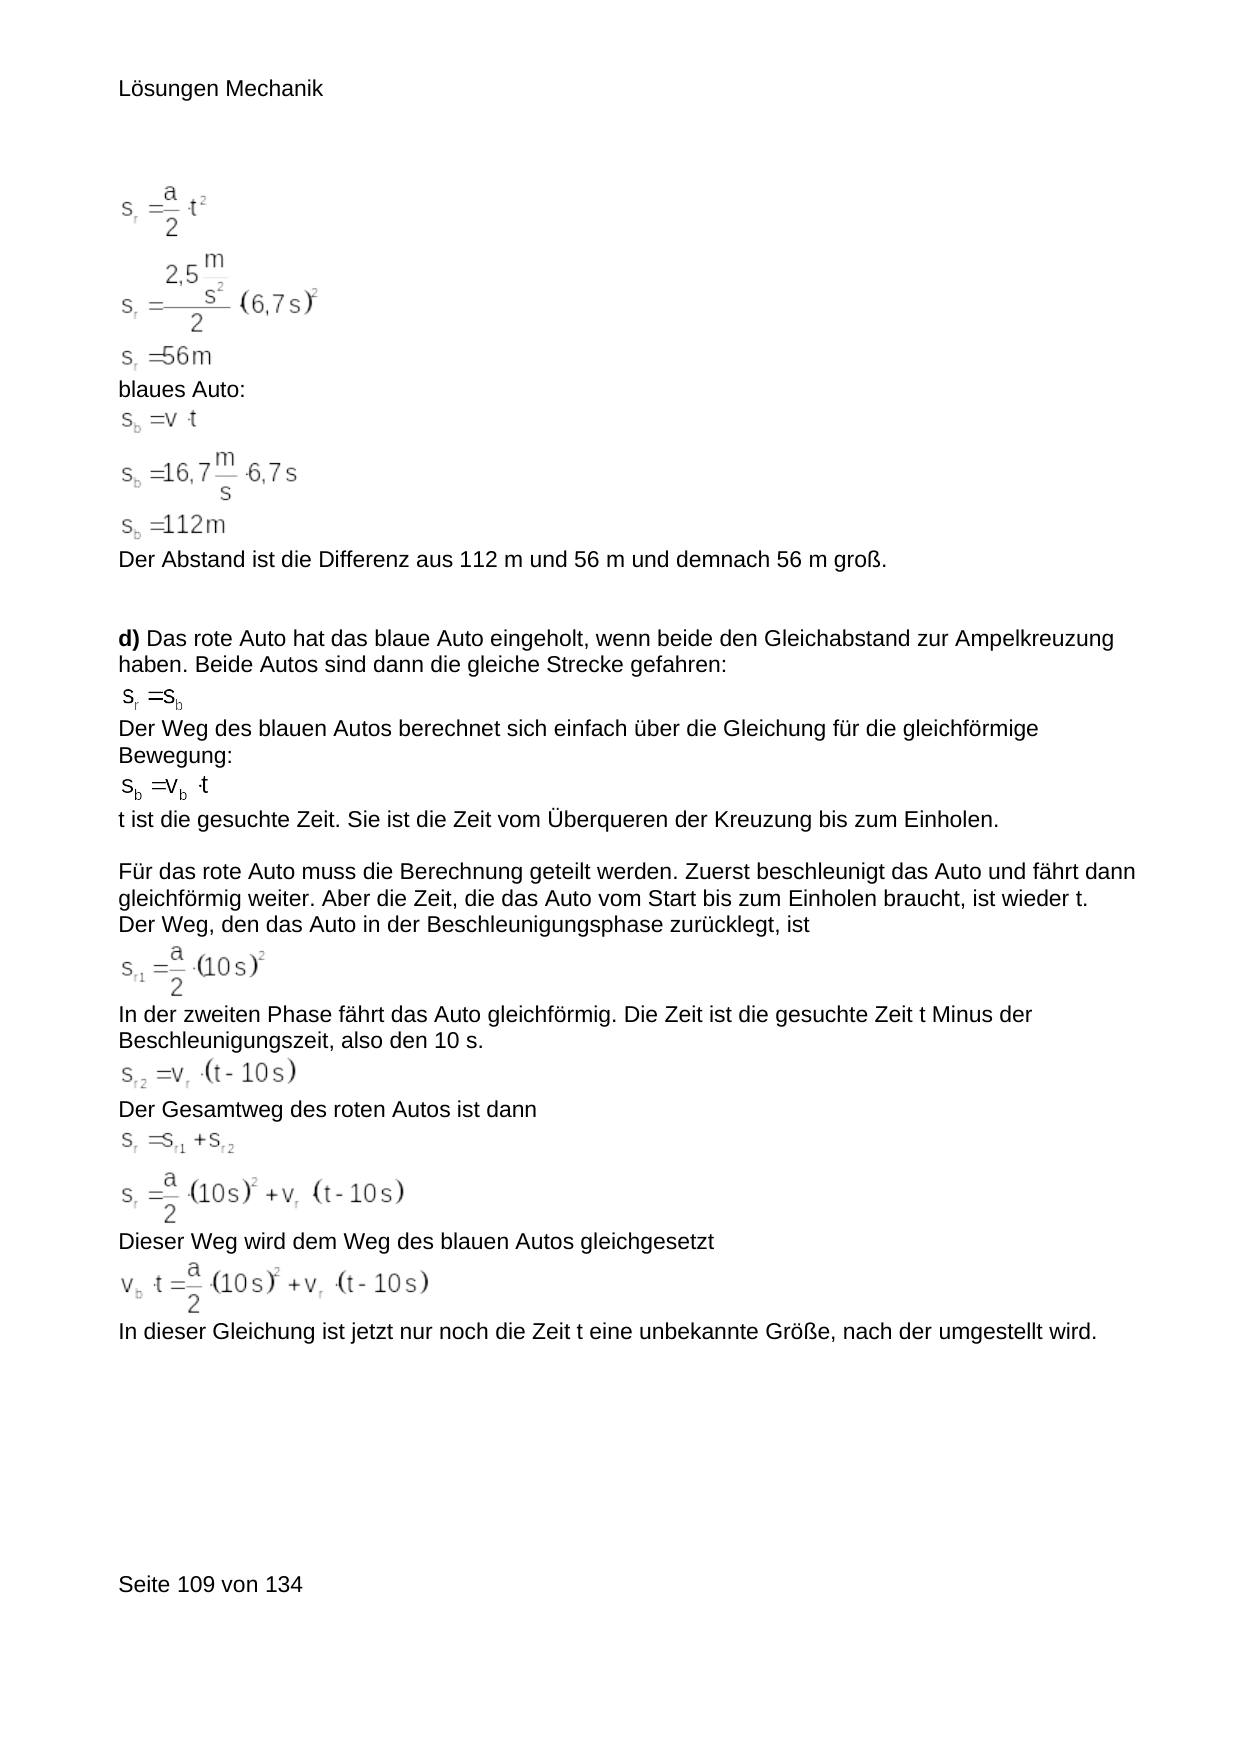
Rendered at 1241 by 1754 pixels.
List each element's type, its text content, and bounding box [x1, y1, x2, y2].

text Der Abstand ist die Differenz aus 112 m und 56 m und demnach 56 m groß. [118, 546, 1152, 572]
text Der Weg des blauen Autos berechnet sich einfach über die Gleichung für die gleichförmige Bewegung: [118, 715, 1152, 768]
text In der zweiten Phase fährt das Auto gleichförmig. Die Zeit ist die gesuchte Zeit t Minus der Beschleunigungszeit, also den 10 s. [118, 1001, 1152, 1054]
text t ist die gesuchte Zeit. Sie ist die Zeit vom Überqueren der Kreuzung bis zum Einholen. [118, 806, 1152, 832]
text In dieser Gleichung ist jetzt nur noch die Zeit t eine unbekannte Größe, nach der umgestellt wird. [118, 1318, 1152, 1344]
text blaues Auto: [118, 376, 1152, 402]
text Für das rote Auto muss die Berechnung geteilt werden. Zuerst beschleunigt das Auto und fährt dann gleichförmig weiter. Aber die Zeit, die das Auto vom Start bis zum Einholen braucht, ist wieder t. [118, 858, 1152, 911]
text Der Weg, den das Auto in der Beschleunigungsphase zurücklegt, ist [118, 911, 1152, 937]
text Dieser Weg wird dem Weg des blauen Autos gleichgesetzt [118, 1228, 1152, 1254]
text d) Das rote Auto hat das blaue Auto eingeholt, wenn beide den Gleichabstand zur Ampelkreuzung haben. Beide Autos sind dann die gleiche Strecke gefahren: [118, 625, 1152, 678]
text Der Gesamtweg des roten Autos ist dann [118, 1096, 1152, 1123]
